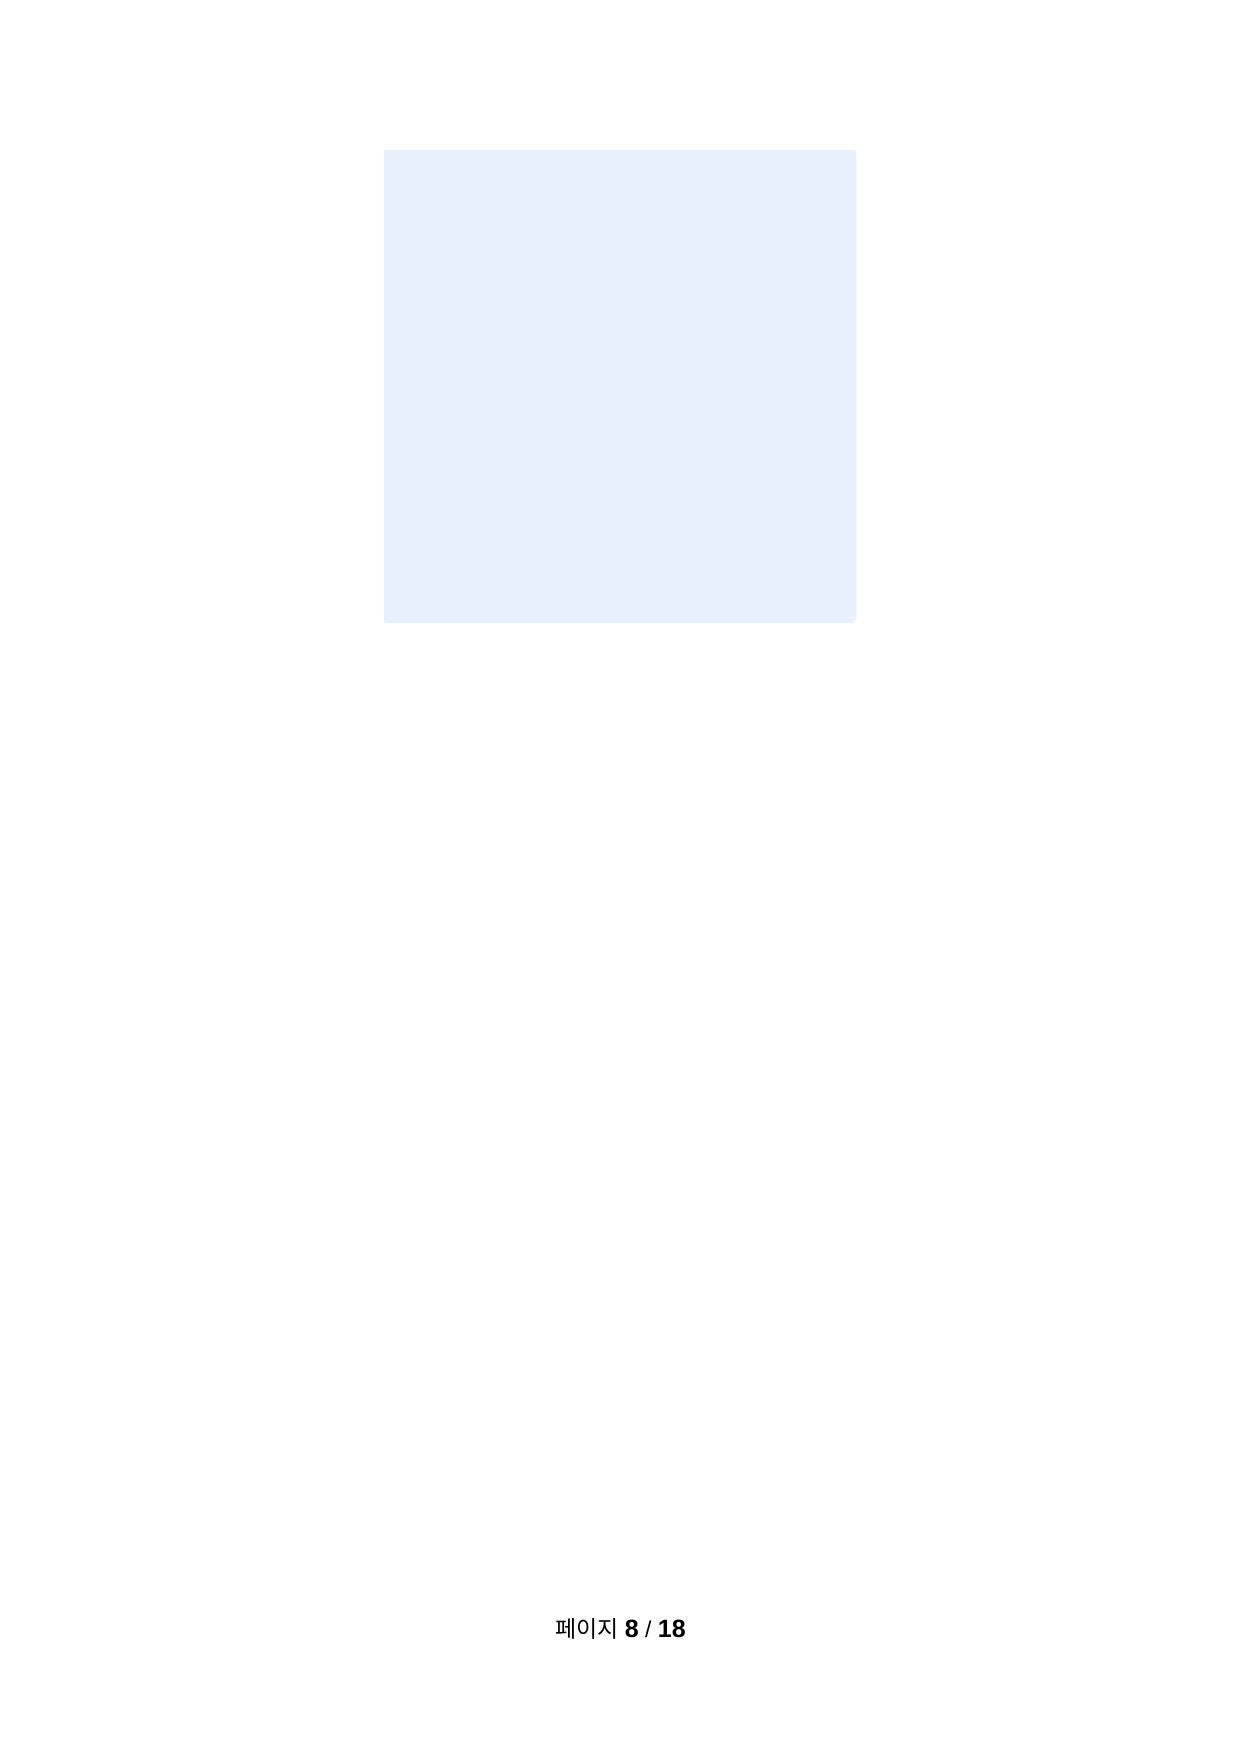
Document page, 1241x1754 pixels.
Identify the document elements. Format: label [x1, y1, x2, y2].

picture [383, 150, 857, 623]
